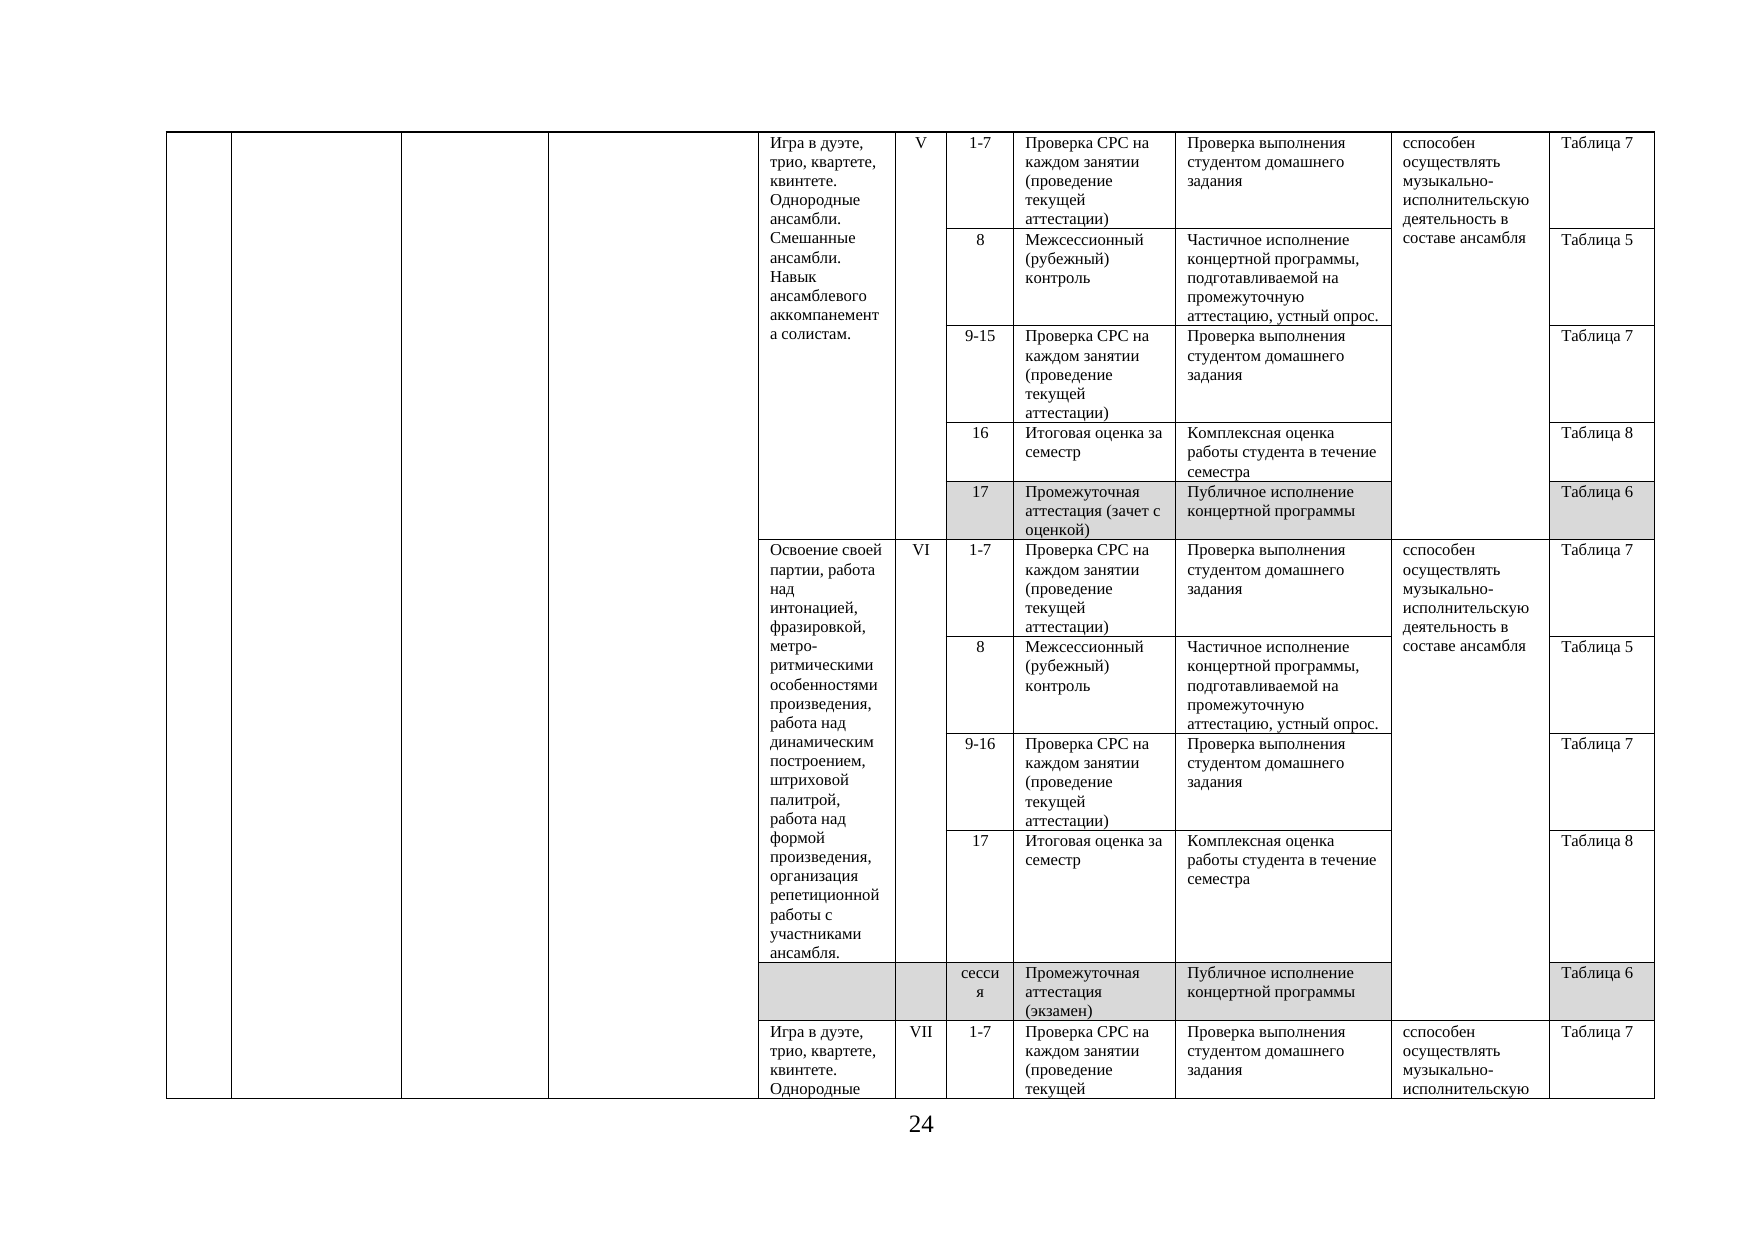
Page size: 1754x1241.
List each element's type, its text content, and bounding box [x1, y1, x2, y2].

table_cell 9-15 [947, 326, 1013, 422]
table_cell Проверка выполнения студентом домашнего задания [1176, 540, 1391, 636]
table_cell Промежуточная аттестация (экзамен) [1014, 963, 1175, 1020]
table_cell Публичное исполнение концертной программы [1176, 963, 1391, 1020]
table_cell 1-7 [947, 1021, 1013, 1098]
table_cell [896, 963, 946, 1020]
table_cell cспособен осуществлять музыкально-исполнительскую деятельность в составе ансамбля [1392, 540, 1549, 1020]
table_cell Освоение своей партии, работа над интонацией, фразировкой, метро-ритмическими особенностями произведения, работа над динамическим построением, штриховой палитрой, работа над формой произведения, организация репетиционной работы с участниками ансамбля. [759, 540, 895, 962]
table_cell Таблица 8 [1550, 423, 1654, 481]
table_cell 16 [947, 423, 1013, 481]
table_cell Межсессионный (рубежный) контроль [1014, 637, 1175, 733]
table_cell Межсессионный (рубежный) контроль [1014, 229, 1175, 325]
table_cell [1392, 1021, 1549, 1098]
table_cell Публичное исполнение концертной программы [1176, 482, 1391, 539]
table_cell VII [896, 1021, 946, 1098]
table_cell 1-7 [947, 540, 1013, 636]
table_cell сессия [947, 963, 1013, 1020]
table_cell Проверка выполнения студентом домашнего задания [1176, 326, 1391, 422]
table_cell Таблица 6 [1550, 963, 1654, 1020]
table_cell 17 [947, 831, 1013, 962]
table_cell 8 [947, 637, 1013, 733]
table_cell 17 [947, 482, 1013, 539]
table_cell Игра в дуэте, трио, квартете, квинтете. Однородные ансамбли. Смешанные ансамбли. Навык ансамблевого аккомпанемента солистам. [759, 133, 895, 539]
table_cell Проверка СРС на каждом занятии (проведение текущей аттестации) [1014, 133, 1175, 228]
table_cell Таблица 8 [1550, 831, 1654, 962]
table_cell Комплексная оценка работы студента в течение семестра [1176, 831, 1391, 962]
table_cell Проверка СРС на каждом занятии (проведение текущей аттестации) [1014, 734, 1175, 830]
table_cell Проверка СРС на каждом занятии (проведение текущей аттестации) [1014, 326, 1175, 422]
table_cell Таблица 7 [1550, 540, 1654, 636]
table_cell VI [896, 540, 946, 962]
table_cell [1392, 133, 1549, 539]
table_cell Промежуточная аттестация (зачет с оценкой) [1014, 482, 1175, 539]
table_cell Проверка СРС на каждом занятии (проведение текущей аттестации) [1014, 540, 1175, 636]
table_cell Комплексная оценка работы студента в течение семестра [1176, 423, 1391, 481]
table_cell 8 [947, 229, 1013, 325]
table_cell Итоговая оценка за семестр [1014, 831, 1175, 962]
table_cell 1-7 [947, 133, 1013, 228]
table_cell Итоговая оценка за семестр [1014, 423, 1175, 481]
table_cell Частичное исполнение концертной программы, подготавливаемой на промежуточную аттестацию, устный опрос. [1176, 637, 1391, 733]
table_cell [1014, 1021, 1175, 1098]
table_cell Таблица 7 [1550, 1021, 1654, 1098]
table_cell Таблица 5 [1550, 637, 1654, 733]
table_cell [1176, 1021, 1391, 1098]
table_cell [759, 963, 895, 1020]
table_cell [759, 1021, 895, 1098]
table_cell 9-16 [947, 734, 1013, 830]
table_cell Проверка выполнения студентом домашнего задания [1176, 133, 1391, 228]
table_cell Таблица 5 [1550, 229, 1654, 325]
table_cell V [896, 133, 946, 539]
table_cell Таблица 7 [1550, 734, 1654, 830]
table_cell Проверка выполнения студентом домашнего задания [1176, 734, 1391, 830]
table_cell Частичное исполнение концертной программы, подготавливаемой на промежуточную аттестацию, устный опрос. [1176, 229, 1391, 325]
table_cell Таблица 6 [1550, 482, 1654, 539]
table_cell Таблица 7 [1550, 326, 1654, 422]
table_cell Таблица 7 [1550, 133, 1654, 228]
